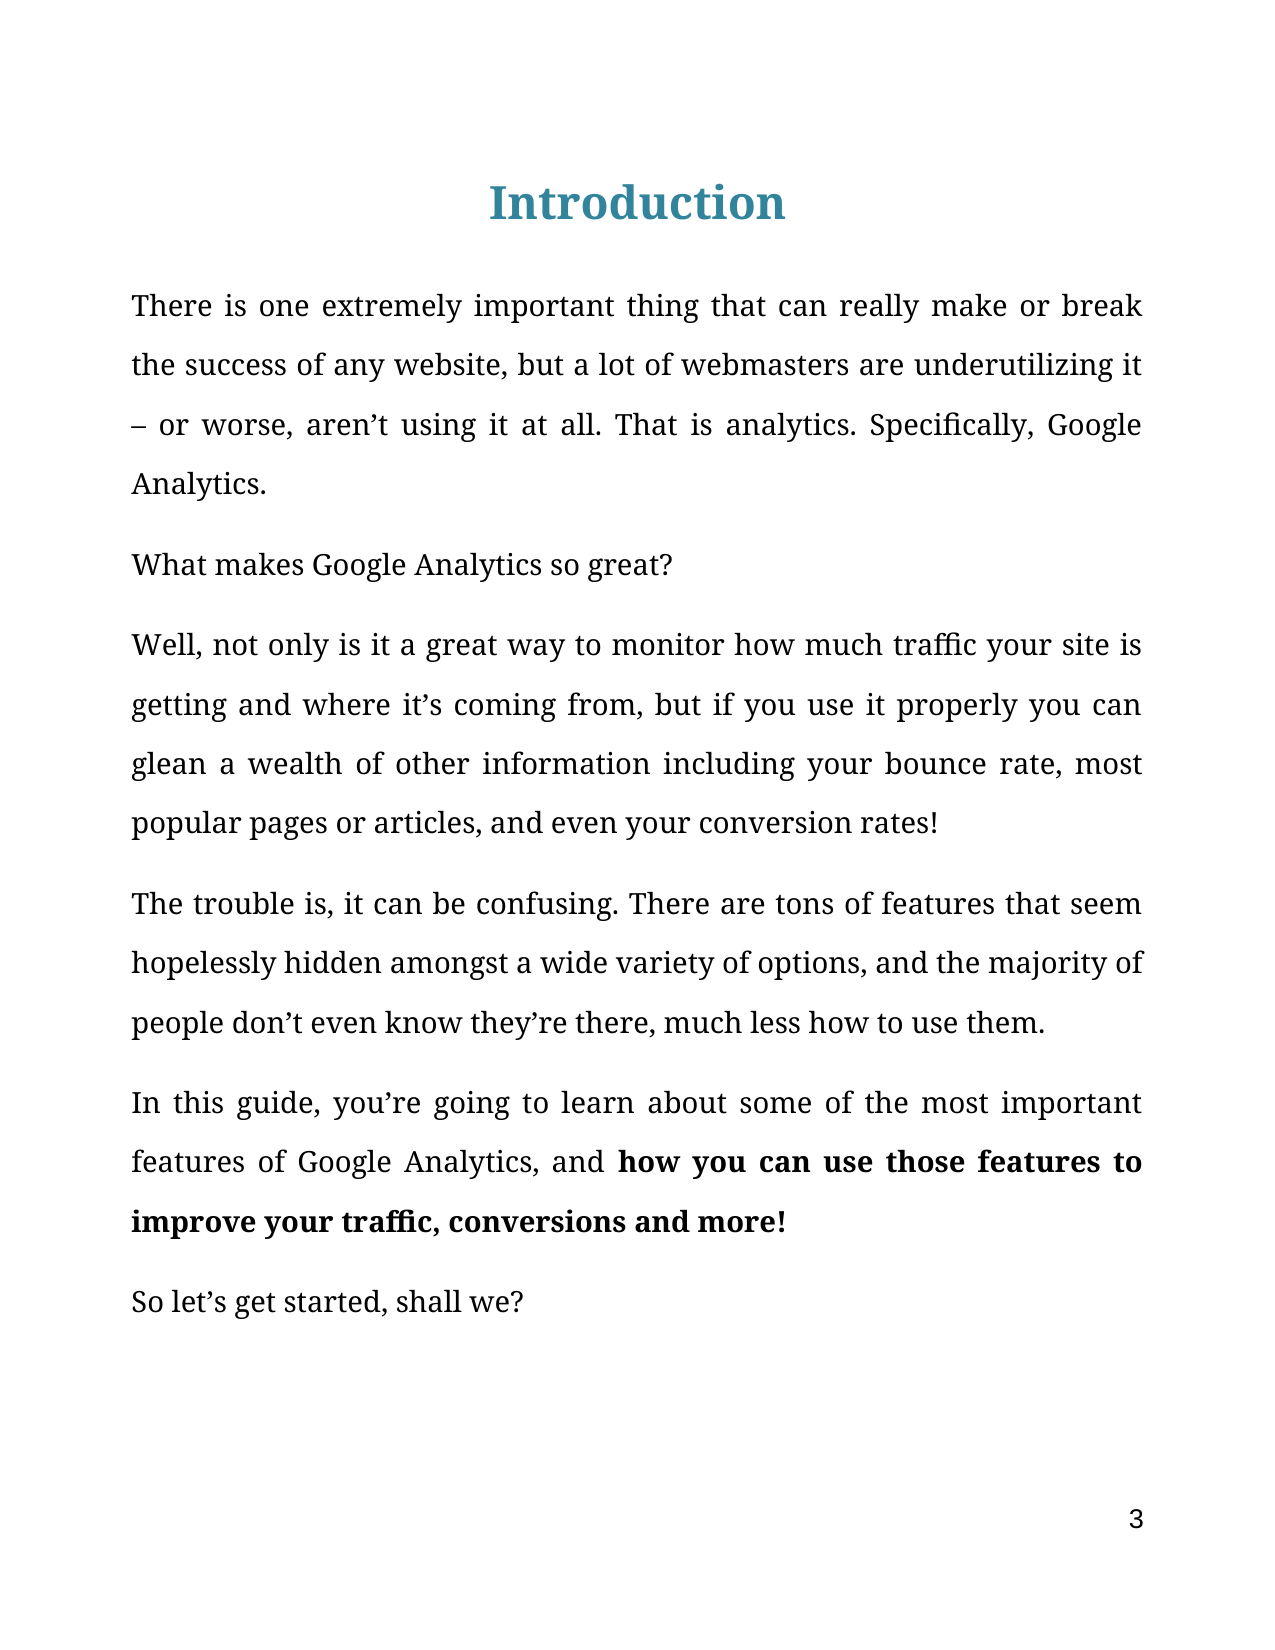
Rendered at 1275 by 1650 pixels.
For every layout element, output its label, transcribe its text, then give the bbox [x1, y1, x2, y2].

text The trouble is, it can be confusing. There are tons of features that seem hopelessly hidden amongst a wide variety of options, and the majority of people don’t even know they’re there, much less how to use them. [131, 883, 1144, 1042]
text There is one extremely important thing that can really make or break the success of any website, but a lot of webmasters are underutilizing it – or worse, aren’t using it at all. That is analytics. Specifically, Google Analytics. [131, 285, 1144, 503]
text So let’s get started, shall we? [131, 1282, 1144, 1321]
text In this guide, you’re going to learn about some of the most important features of Google Analytics, and how you can use those features to improve your traffic, conversions and more! [131, 1082, 1144, 1241]
text Well, not only is it a great way to monitor how much traffic your site is getting and where it’s coming from, but if you use it properly you can glean a wealth of other information including your bounce rate, most popular pages or articles, and even your conversion rates! [131, 624, 1144, 842]
subtitle Introduction [131, 171, 1144, 233]
text What makes Google Analytics so great? [131, 544, 1144, 584]
